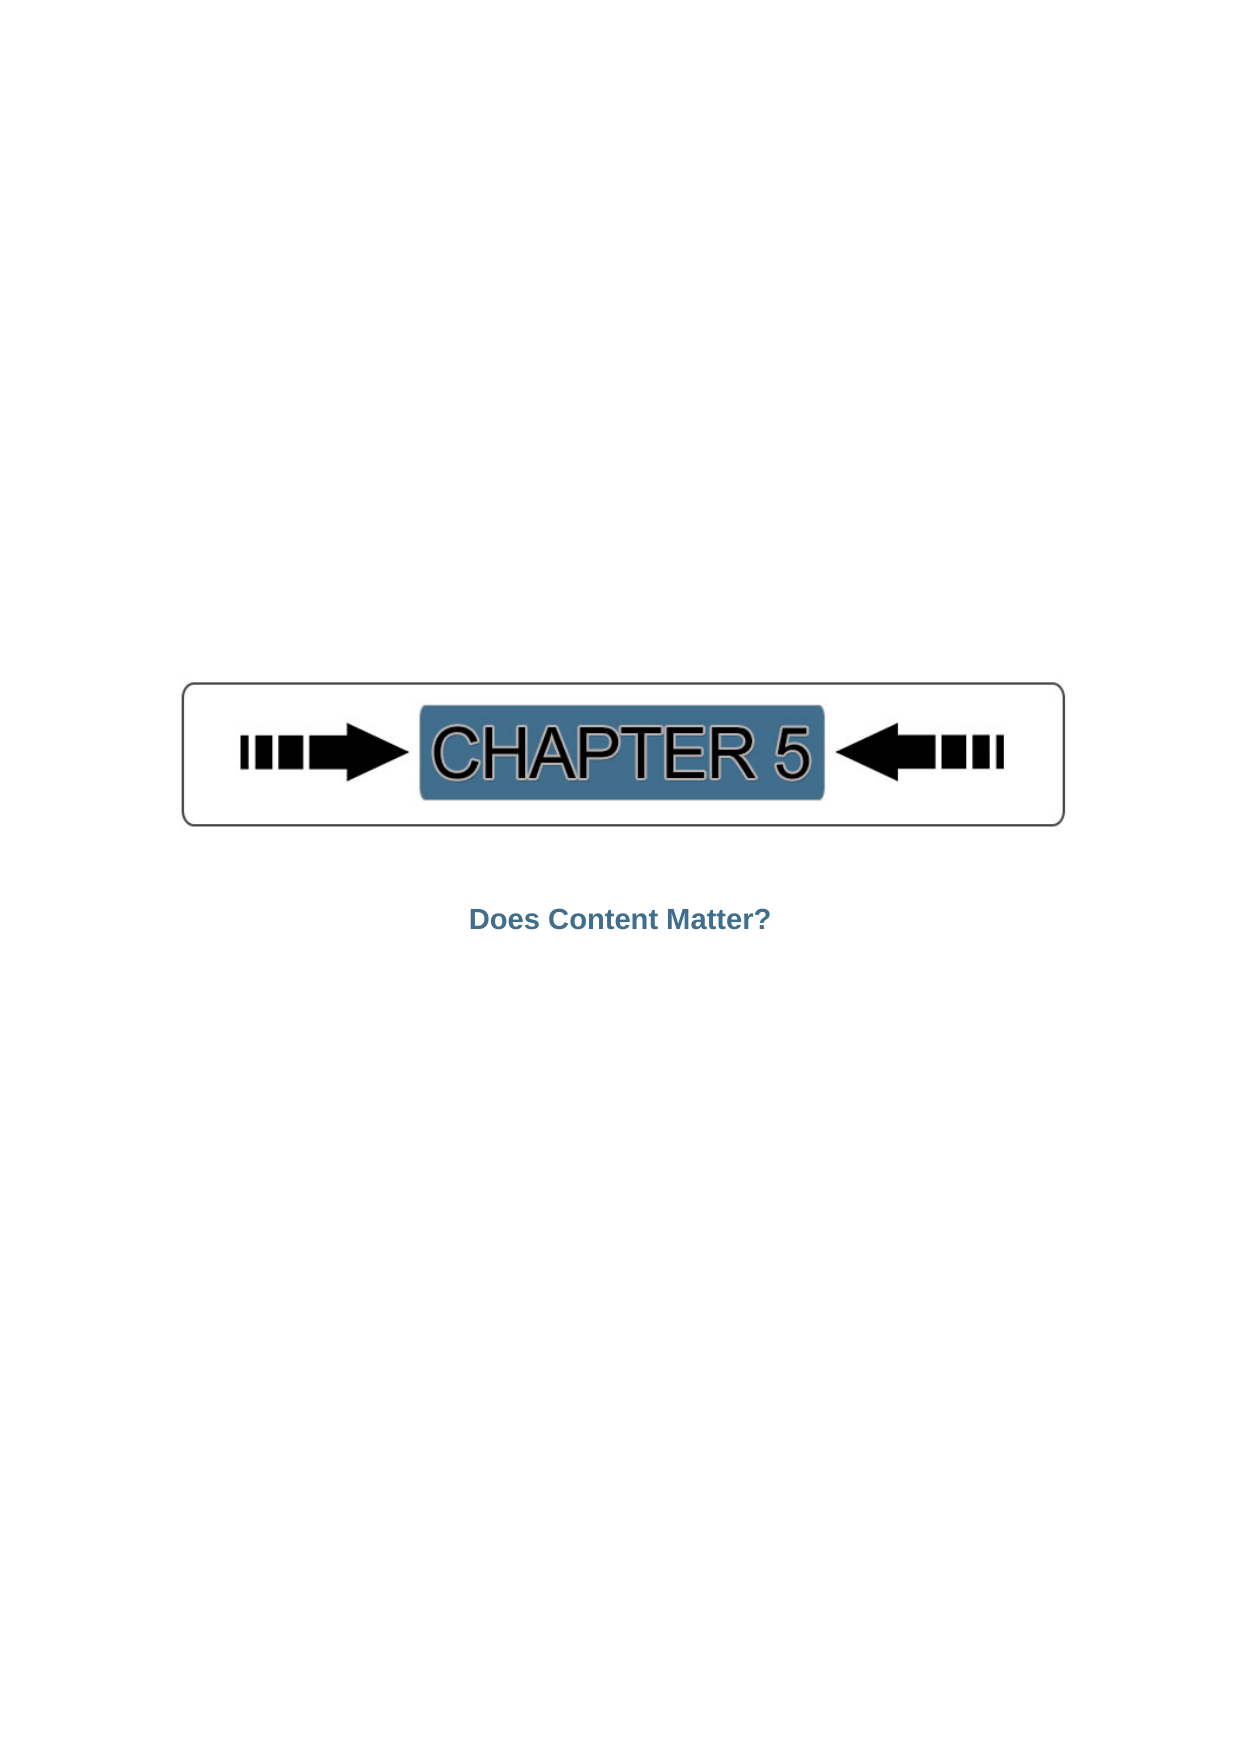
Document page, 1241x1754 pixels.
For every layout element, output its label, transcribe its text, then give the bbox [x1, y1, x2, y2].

subtitle Does Content Matter? [150, 902, 1090, 936]
picture [150, 660, 1091, 849]
